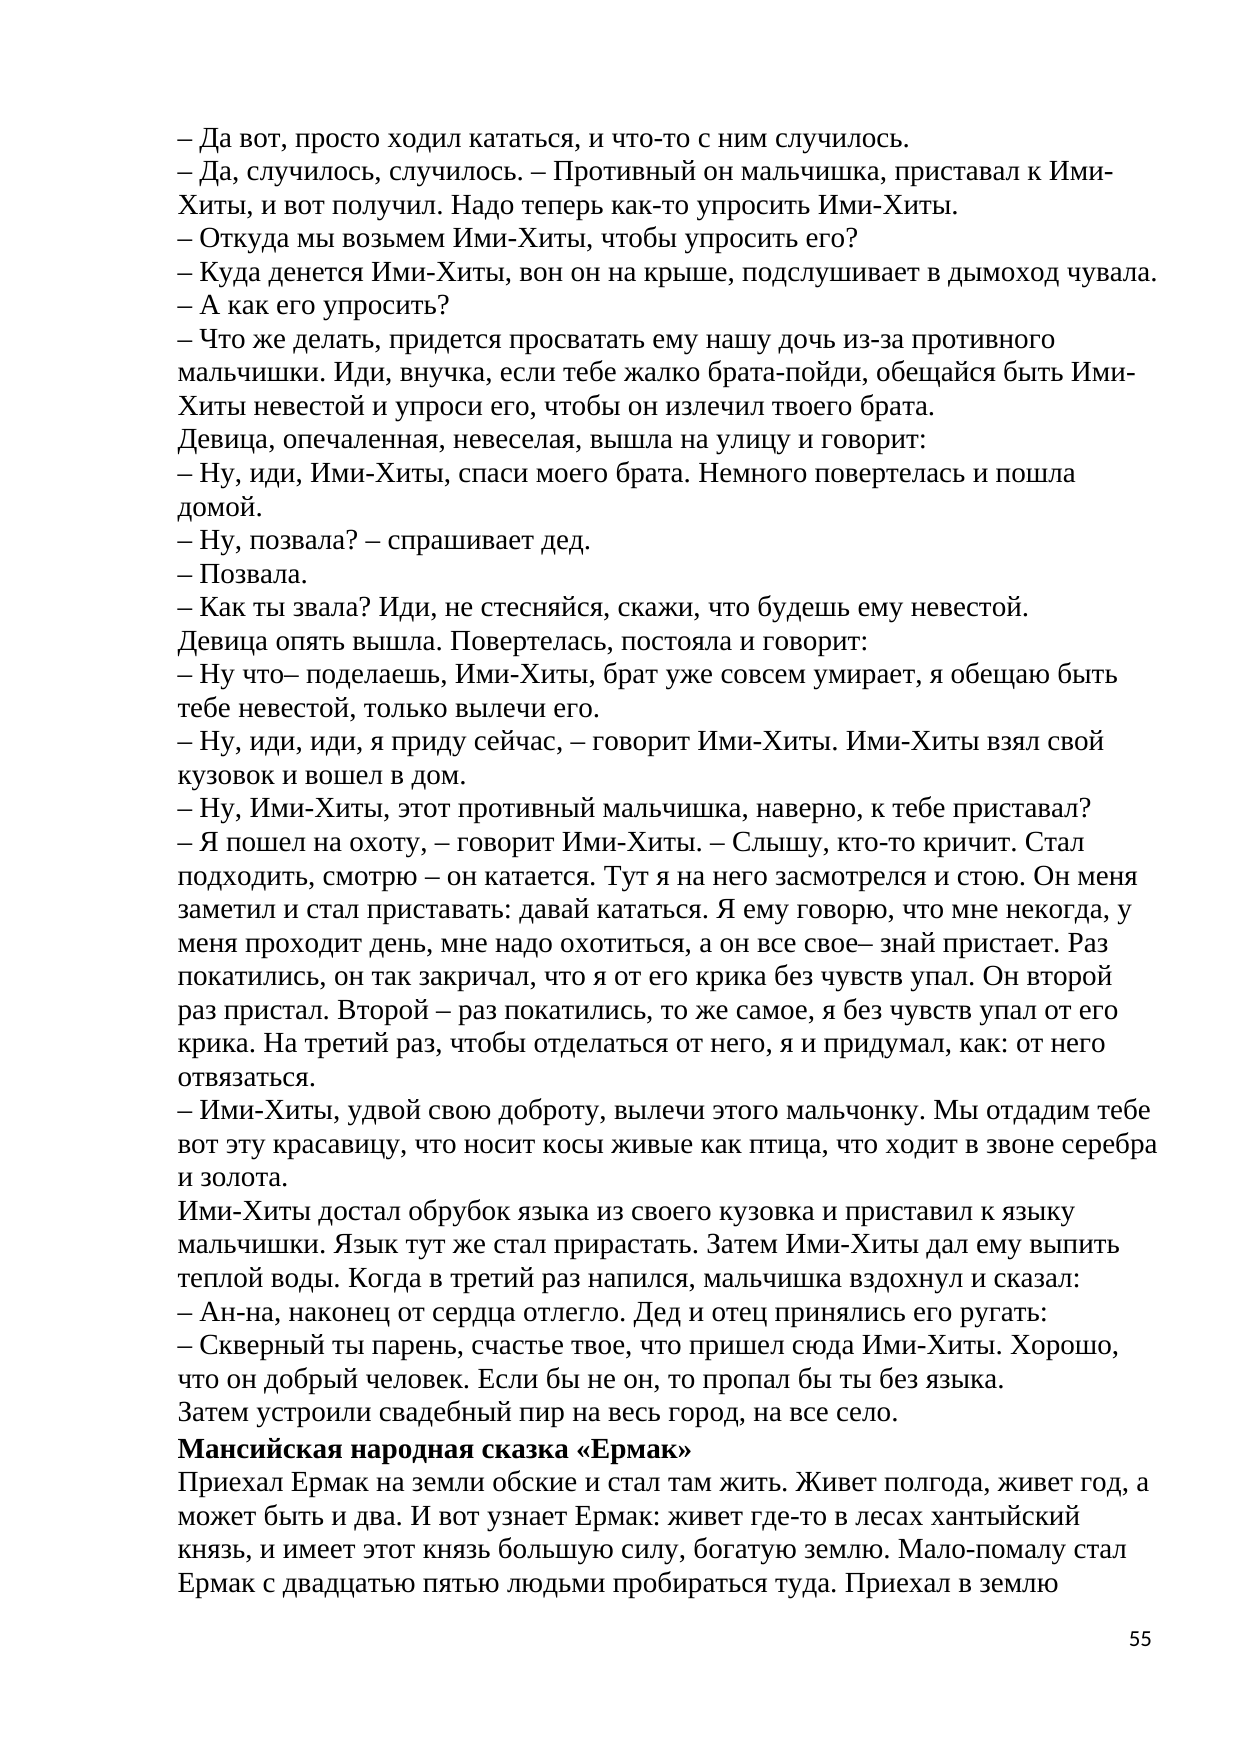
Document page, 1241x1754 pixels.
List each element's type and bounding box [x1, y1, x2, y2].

table_cell [176, 1429, 1159, 1600]
table_cell [176, 118, 1159, 1429]
